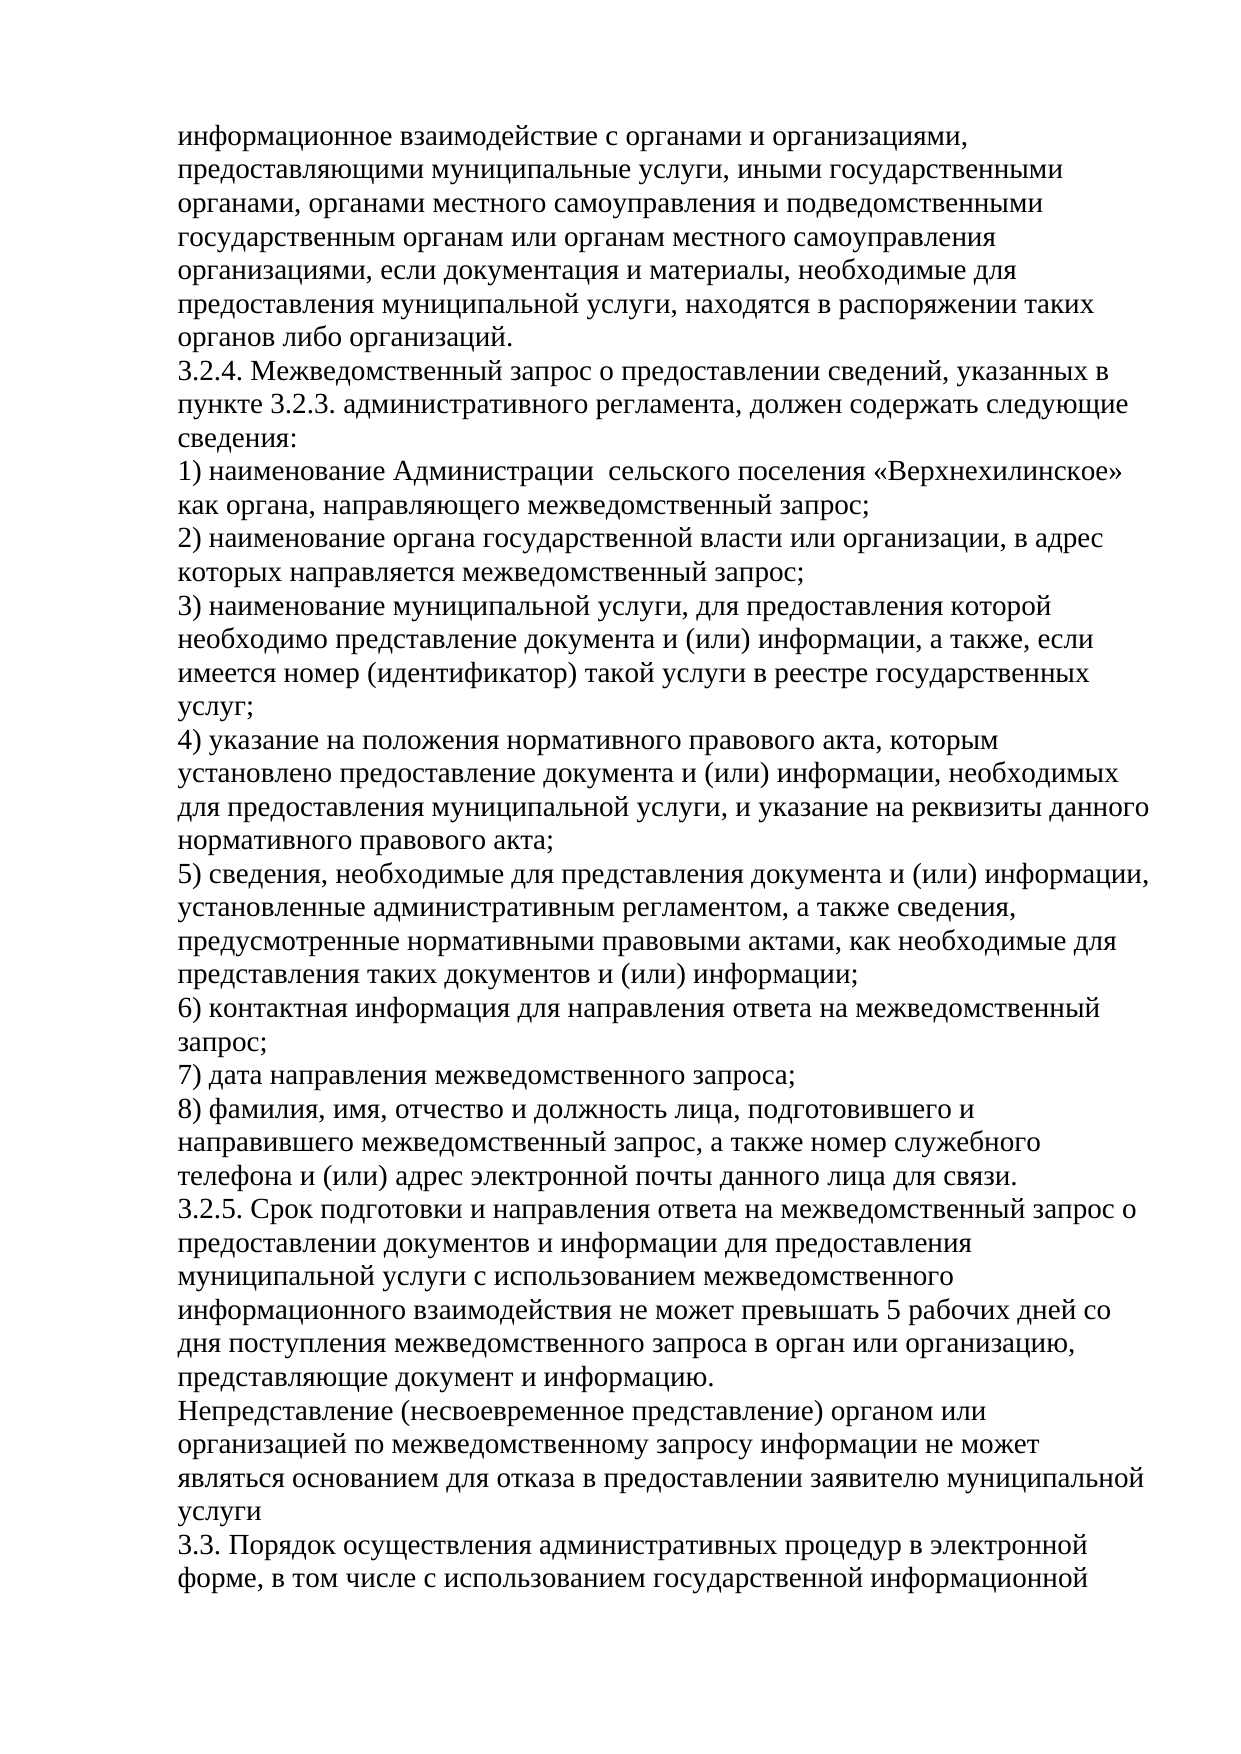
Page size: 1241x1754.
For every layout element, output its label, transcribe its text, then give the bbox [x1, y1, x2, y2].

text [177, 118, 1152, 353]
text 6) контактная информация для направления ответа на межведомственный запрос; [177, 990, 1152, 1057]
text 3.2.4. Межведомственный запрос о предоставлении сведений, указанных в пункте 3.2.3. административного регламента, должен содержать следующие сведения: [177, 353, 1152, 453]
text 4) указание на положения нормативного правового акта, которым установлено предоставление документа и (или) информации, необходимых для предоставления муниципальной услуги, и указание на реквизиты данного нормативного правового акта; [177, 722, 1152, 856]
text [177, 1527, 1152, 1594]
text 7) дата направления межведомственного запроса; [177, 1057, 1152, 1091]
text 3) наименование муниципальной услуги, для предоставления которой необходимо представление документа и (или) информации, а также, если имеется номер (идентификатор) такой услуги в реестре государственных услуг; [177, 588, 1152, 722]
text 2) наименование органа государственной власти или организации, в адрес которых направляется межведомственный запрос; [177, 521, 1152, 588]
text 8) фамилия, имя, отчество и должность лица, подготовившего и направившего межведомственный запрос, а также номер служебного телефона и (или) адрес электронной почты данного лица для связи. [177, 1091, 1152, 1191]
text 1) наименование Администрации сельского поселения «Верхнехилинское» как органа, направляющего межведомственный запрос; [177, 453, 1152, 521]
text 5) сведения, необходимые для представления документа и (или) информации, установленные административным регламентом, а также сведения, предусмотренные нормативными правовыми актами, как необходимые для представления таких документов и (или) информации; [177, 856, 1152, 990]
text Непредставление (несвоевременное представление) органом или организацией по межведомственному запросу информации не может являться основанием для отказа в предоставлении заявителю муниципальной услуги [177, 1393, 1152, 1527]
text 3.2.5. Срок подготовки и направления ответа на межведомственный запрос о предоставлении документов и информации для предоставления муниципальной услуги с использованием межведомственного информационного взаимодействия не может превышать 5 рабочих дней со дня поступления межведомственного запроса в орган или организацию, представляющие документ и информацию. [177, 1191, 1152, 1393]
